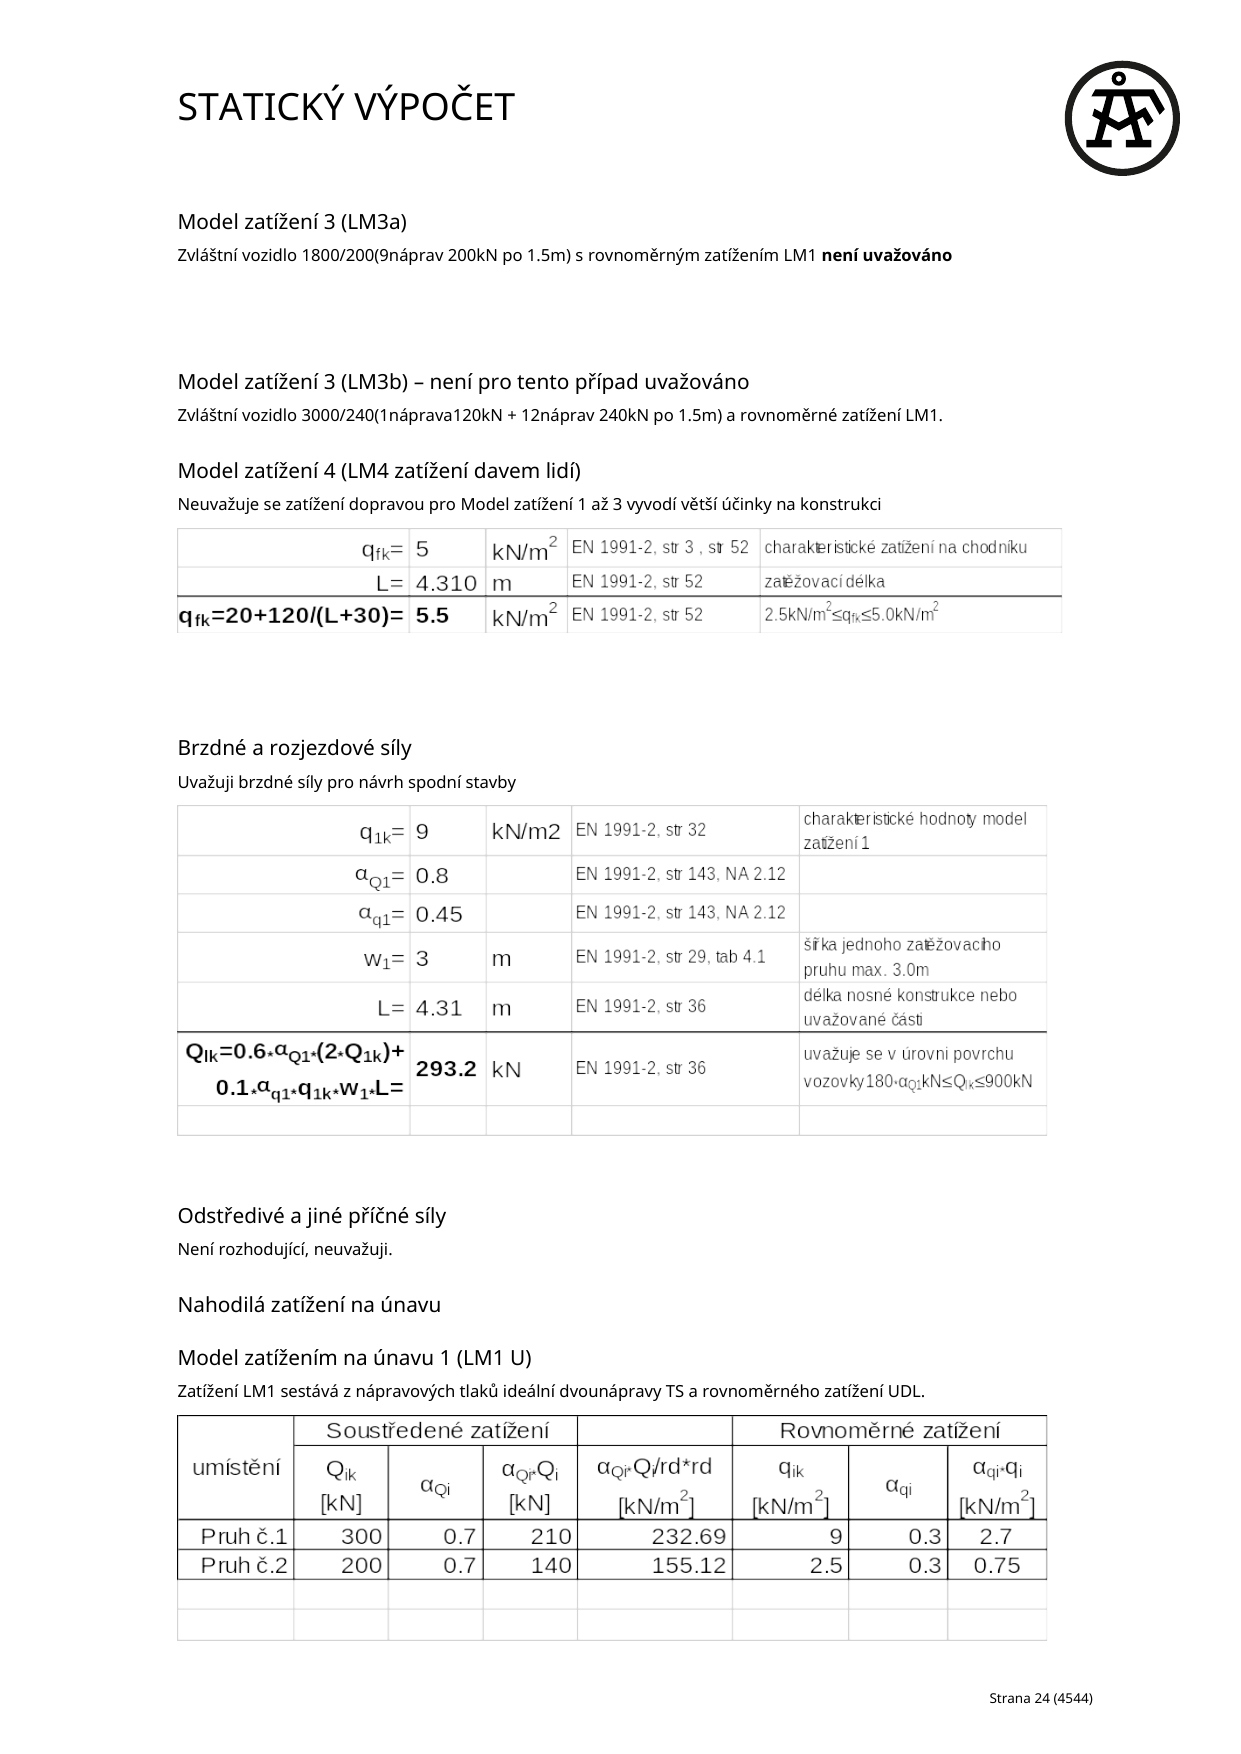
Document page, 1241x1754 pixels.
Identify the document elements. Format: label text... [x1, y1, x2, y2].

subtitle Model zatížení 4 (LM4 zatížení davem lidí) [177, 456, 1092, 484]
subtitle Model zatížení 3 (LM3b) – není pro tento případ uvažováno [177, 367, 1092, 395]
subtitle Model zatížení 3 (LM3a) [177, 207, 1092, 235]
subtitle Model zatížením na únavu 1 (LM1 U) [177, 1343, 1092, 1372]
text Zatížení LM1 sestává z nápravových tlaků ideální dvounápravy TS a rovnoměrného zatížení UDL. [177, 1380, 1092, 1403]
text Neuvažuje se zatížení dopravou pro Model zatížení 1 až 3 vyvodí větší účinky na konstrukci [177, 492, 1092, 515]
text Zvláštní vozidlo 1800/200(9náprav 200kN po 1.5m) s rovnoměrným zatížením LM1 není uvažováno [177, 243, 1092, 266]
text Není rozhodující, neuvažuji. [177, 1238, 1092, 1260]
subtitle Brzdné a rozjezdové síly [177, 733, 1092, 762]
text Uvažuji brzdné síly pro návrh spodní stavby [177, 770, 1092, 793]
subtitle Nahodilá zatížení na únavu [177, 1290, 1092, 1318]
text Zvláštní vozidlo 3000/240(1náprava120kN + 12náprav 240kN po 1.5m) a rovnoměrné zatížení LM1. [177, 403, 1092, 426]
subtitle Odstředivé a jiné příčné síly [177, 1201, 1092, 1229]
